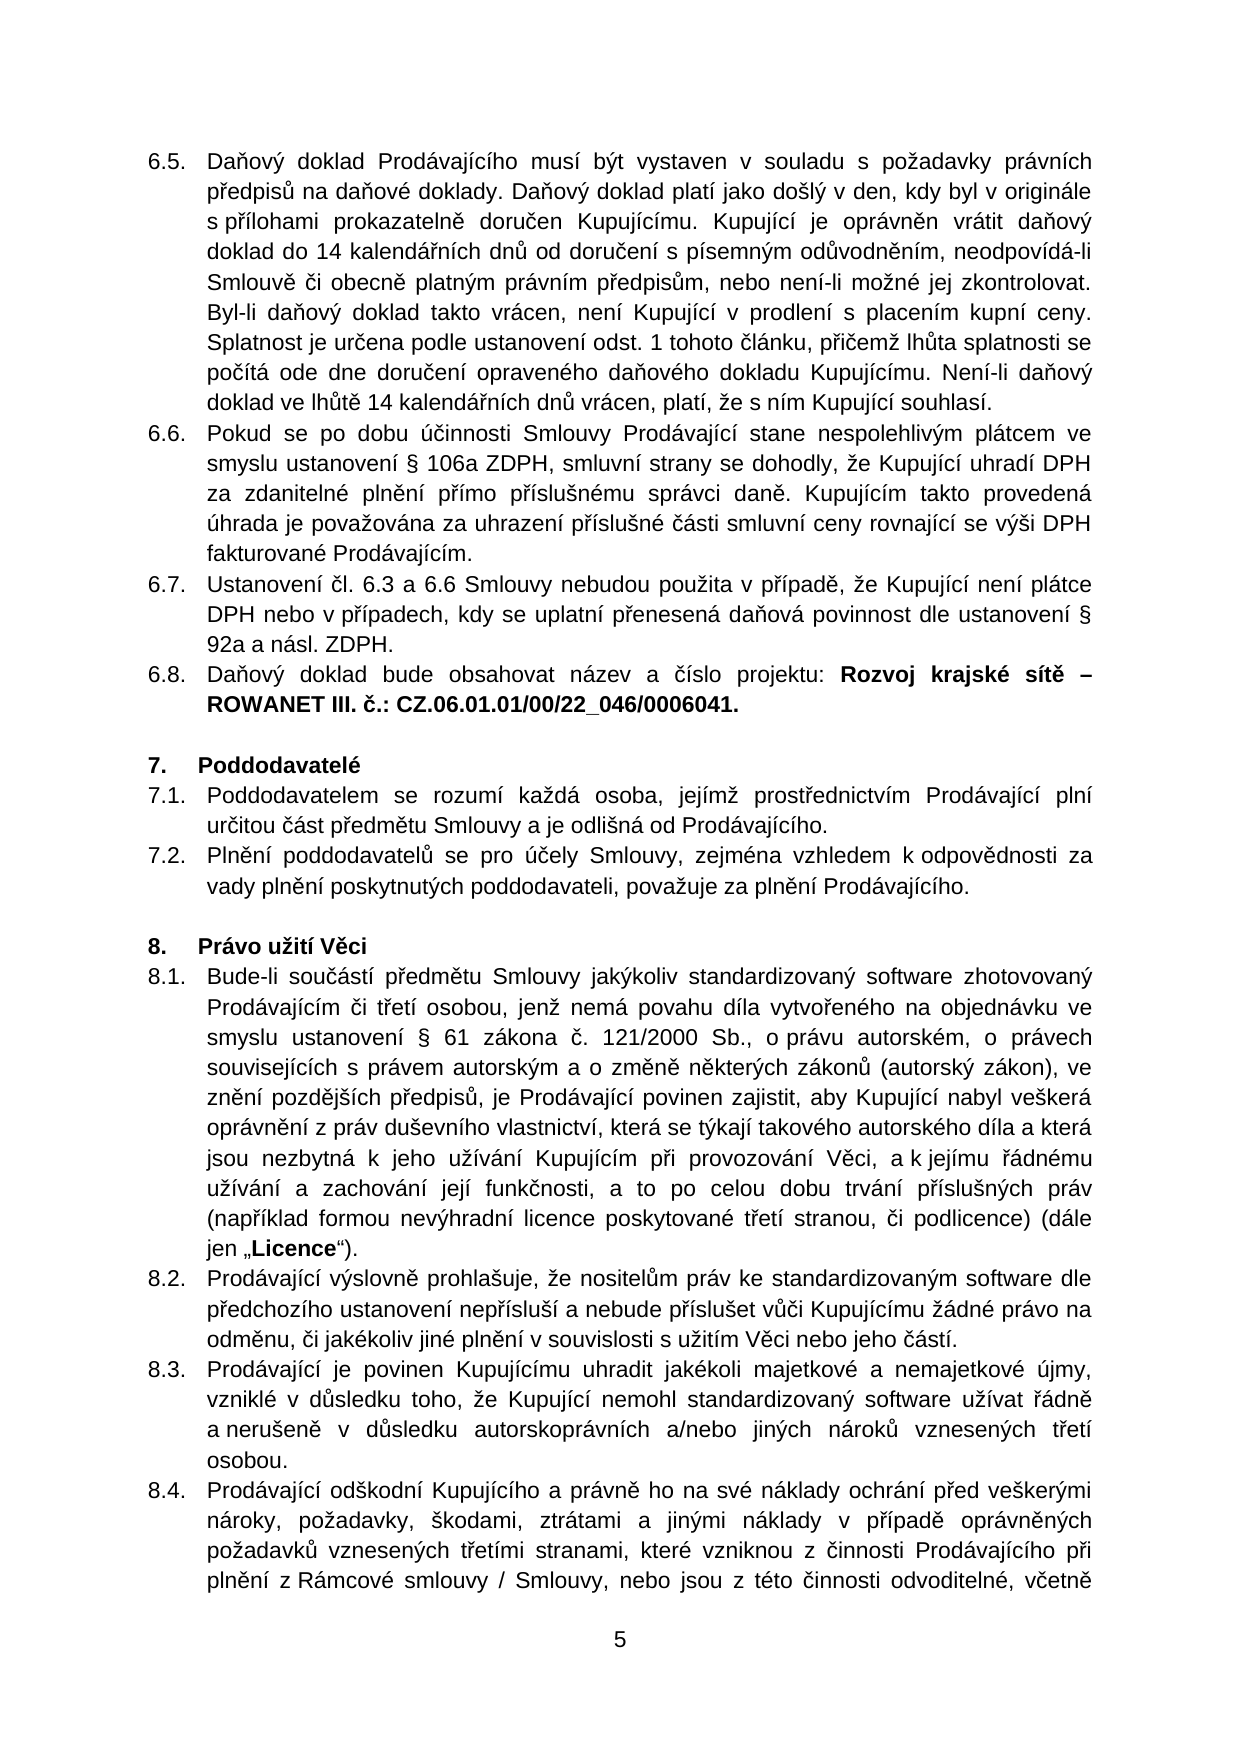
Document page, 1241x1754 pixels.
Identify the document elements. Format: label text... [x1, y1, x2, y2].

list Poddodavatelé [148, 752, 1093, 778]
list Prodávající výslovně prohlašuje, že nositelům práv ke standardizovaným software dle předchozího ustanovení nepřísluší a nebude příslušet vůči Kupujícímu žádné právo na odměnu, či jakékoliv jiné plnění v souvislosti s užitím Věci nebo jeho částí. [148, 1265, 1093, 1352]
list Ustanovení čl. 6.3 a 6.6 Smlouvy nebudou použita v případě, že Kupující není plátce DPH nebo v případech, kdy se uplatní přenesená daňová povinnost dle ustanovení § 92a a násl. ZDPH. [148, 571, 1093, 657]
list Poddodavatelem se rozumí každá osoba, jejímž prostřednictvím Prodávající plní určitou část předmětu Smlouvy a je odlišná od Prodávajícího. [148, 782, 1093, 838]
list Plnění poddodavatelů se pro účely Smlouvy, zejména vzhledem k odpovědnosti za vady plnění poskytnutých poddodavateli, považuje za plnění Prodávajícího. [148, 842, 1093, 899]
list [148, 1477, 1093, 1594]
list Daňový doklad bude obsahovat název a číslo projektu: Rozvoj krajské sítě – ROWANET III. č.: CZ.06.01.01/00/22_046/0006041. [148, 661, 1093, 718]
list Právo užití Věci [148, 933, 1093, 959]
list Pokud se po dobu účinnosti Smlouvy Prodávající stane nespolehlivým plátcem ve smyslu ustanovení § 106a ZDPH, smluvní strany se dohodly, že Kupující uhradí DPH za zdanitelné plnění přímo příslušnému správci daně. Kupujícím takto provedená úhrada je považována za uhrazení příslušné části smluvní ceny rovnající se výši DPH fakturované Prodávajícím. [148, 419, 1093, 567]
list Daňový doklad Prodávajícího musí být vystaven v souladu s požadavky právních předpisů na daňové doklady. Daňový doklad platí jako došlý v den, kdy byl v originále s přílohami prokazatelně doručen Kupujícímu. Kupující je oprávněn vrátit daňový doklad do 14 kalendářních dnů od doručení s písemným odůvodněním, neodpovídá-li Smlouvě či obecně platným právním předpisům, nebo není-li možné jej zkontrolovat. Byl-li daňový doklad takto vrácen, není Kupující v prodlení s placením kupní ceny. Splatnost je určena podle ustanovení odst. 1 tohoto článku, přičemž lhůta splatnosti se počítá ode dne doručení opraveného daňového dokladu Kupujícímu. Není-li daňový doklad ve lhůtě 14 kalendářních dnů vrácen, platí, že s ním Kupující souhlasí. [148, 148, 1093, 416]
list Prodávající je povinen Kupujícímu uhradit jakékoli majetkové a nemajetkové újmy, vzniklé v důsledku toho, že Kupující nemohl standardizovaný software užívat řádně a nerušeně v důsledku autorskoprávních a/nebo jiných nároků vznesených třetí osobou. [148, 1356, 1093, 1473]
list Bude-li součástí předmětu Smlouvy jakýkoliv standardizovaný software zhotovovaný Prodávajícím či třetí osobou, jenž nemá povahu díla vytvořeného na objednávku ve smyslu ustanovení § 61 zákona č. 121/2000 Sb., o právu autorském, o právech souvisejících s právem autorským a o změně některých zákonů (autorský zákon), ve znění pozdějších předpisů, je Prodávající povinen zajistit, aby Kupující nabyl veškerá oprávnění z práv duševního vlastnictví, která se týkají takového autorského díla a která jsou nezbytná k jeho užívání Kupujícím při provozování Věci, a k jejímu řádnému užívání a zachování její funkčnosti, a to po celou dobu trvání příslušných práv (například formou nevýhradní licence poskytované třetí stranou, či podlicence) (dále jen „Licence“). [148, 963, 1093, 1261]
